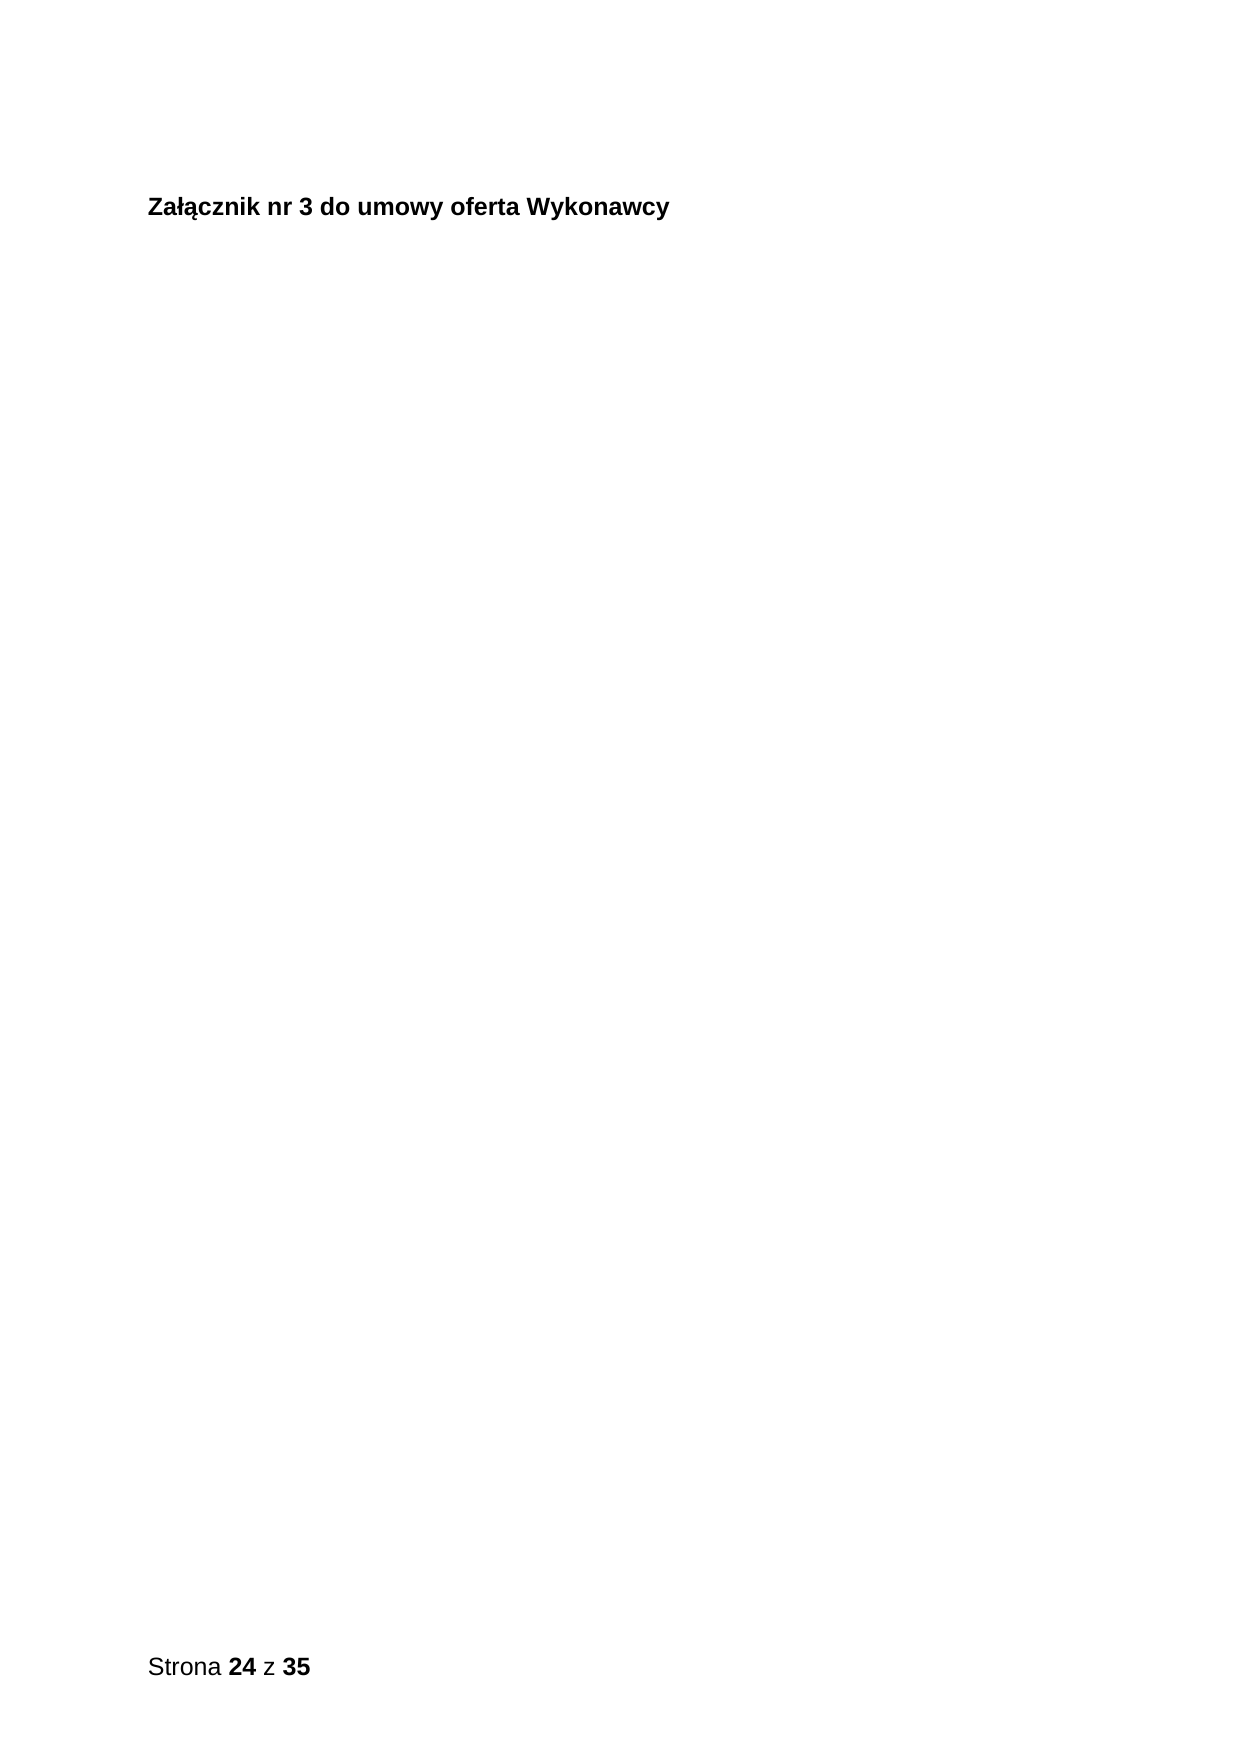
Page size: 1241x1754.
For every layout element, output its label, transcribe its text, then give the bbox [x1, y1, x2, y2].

subtitle Załącznik nr 3 do umowy oferta Wykonawcy [148, 192, 1093, 221]
